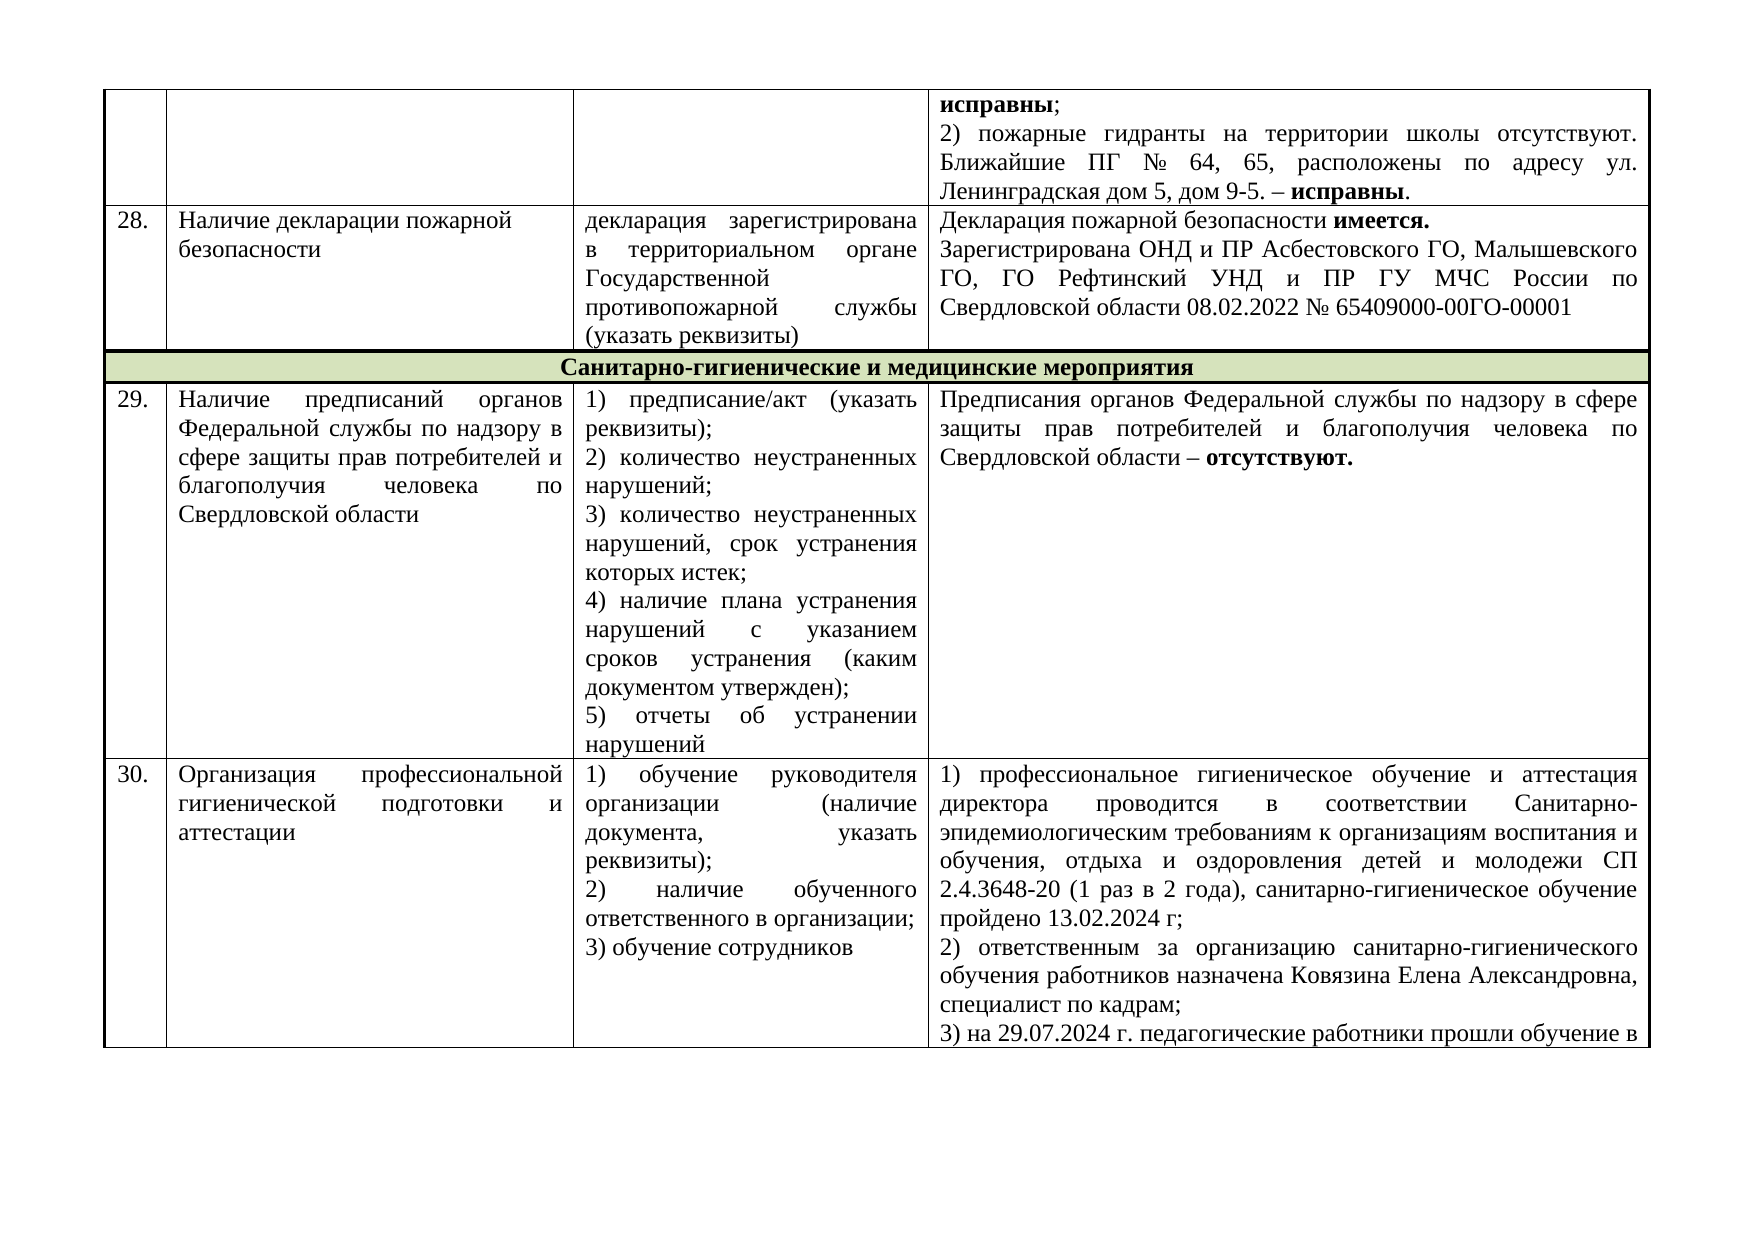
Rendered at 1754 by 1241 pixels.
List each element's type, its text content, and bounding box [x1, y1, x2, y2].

table_cell [106, 384, 166, 758]
table_cell декларация зарегистрирована в территориальном органе Государственной противопожарной службы (указать реквизиты) [574, 206, 928, 349]
table_cell Наличие предписаний органов Федеральной службы по надзору в сфере защиты прав потребителей и благополучия человека по Свердловской области [167, 384, 573, 758]
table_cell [167, 759, 573, 1047]
table_cell [106, 90, 166, 204]
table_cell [929, 90, 1648, 204]
table_cell [106, 759, 166, 1047]
table_cell [106, 206, 166, 349]
table_cell Наличие декларации пожарной безопасности [167, 206, 573, 349]
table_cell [929, 759, 1648, 1047]
table_cell 1) предписание/акт (указать реквизиты); 2) количество неустраненных нарушений; 3) количество неустраненных нарушений, срок устранения которых истек; 4) наличие плана устранения нарушений с указанием сроков устранения (каким документом утвержден); 5) отчеты об устранении нарушений [574, 384, 928, 758]
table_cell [167, 90, 573, 204]
table_cell Предписания органов Федеральной службы по надзору в сфере защиты прав потребителей и благополучия человека по Свердловской области – отсутствуют. [929, 384, 1648, 758]
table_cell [574, 759, 928, 1047]
table_cell Декларация пожарной безопасности имеется. Зарегистрирована ОНД и ПР Асбестовского ГО, Малышевского ГО, ГО Рефтинский УНД и ПР ГУ МЧС России по Свердловской области 08.02.2022 № 65409000-00ГО-00001 [929, 206, 1648, 349]
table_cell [574, 90, 928, 204]
table_cell Санитарно-гигиенические и медицинские мероприятия [106, 353, 1648, 381]
